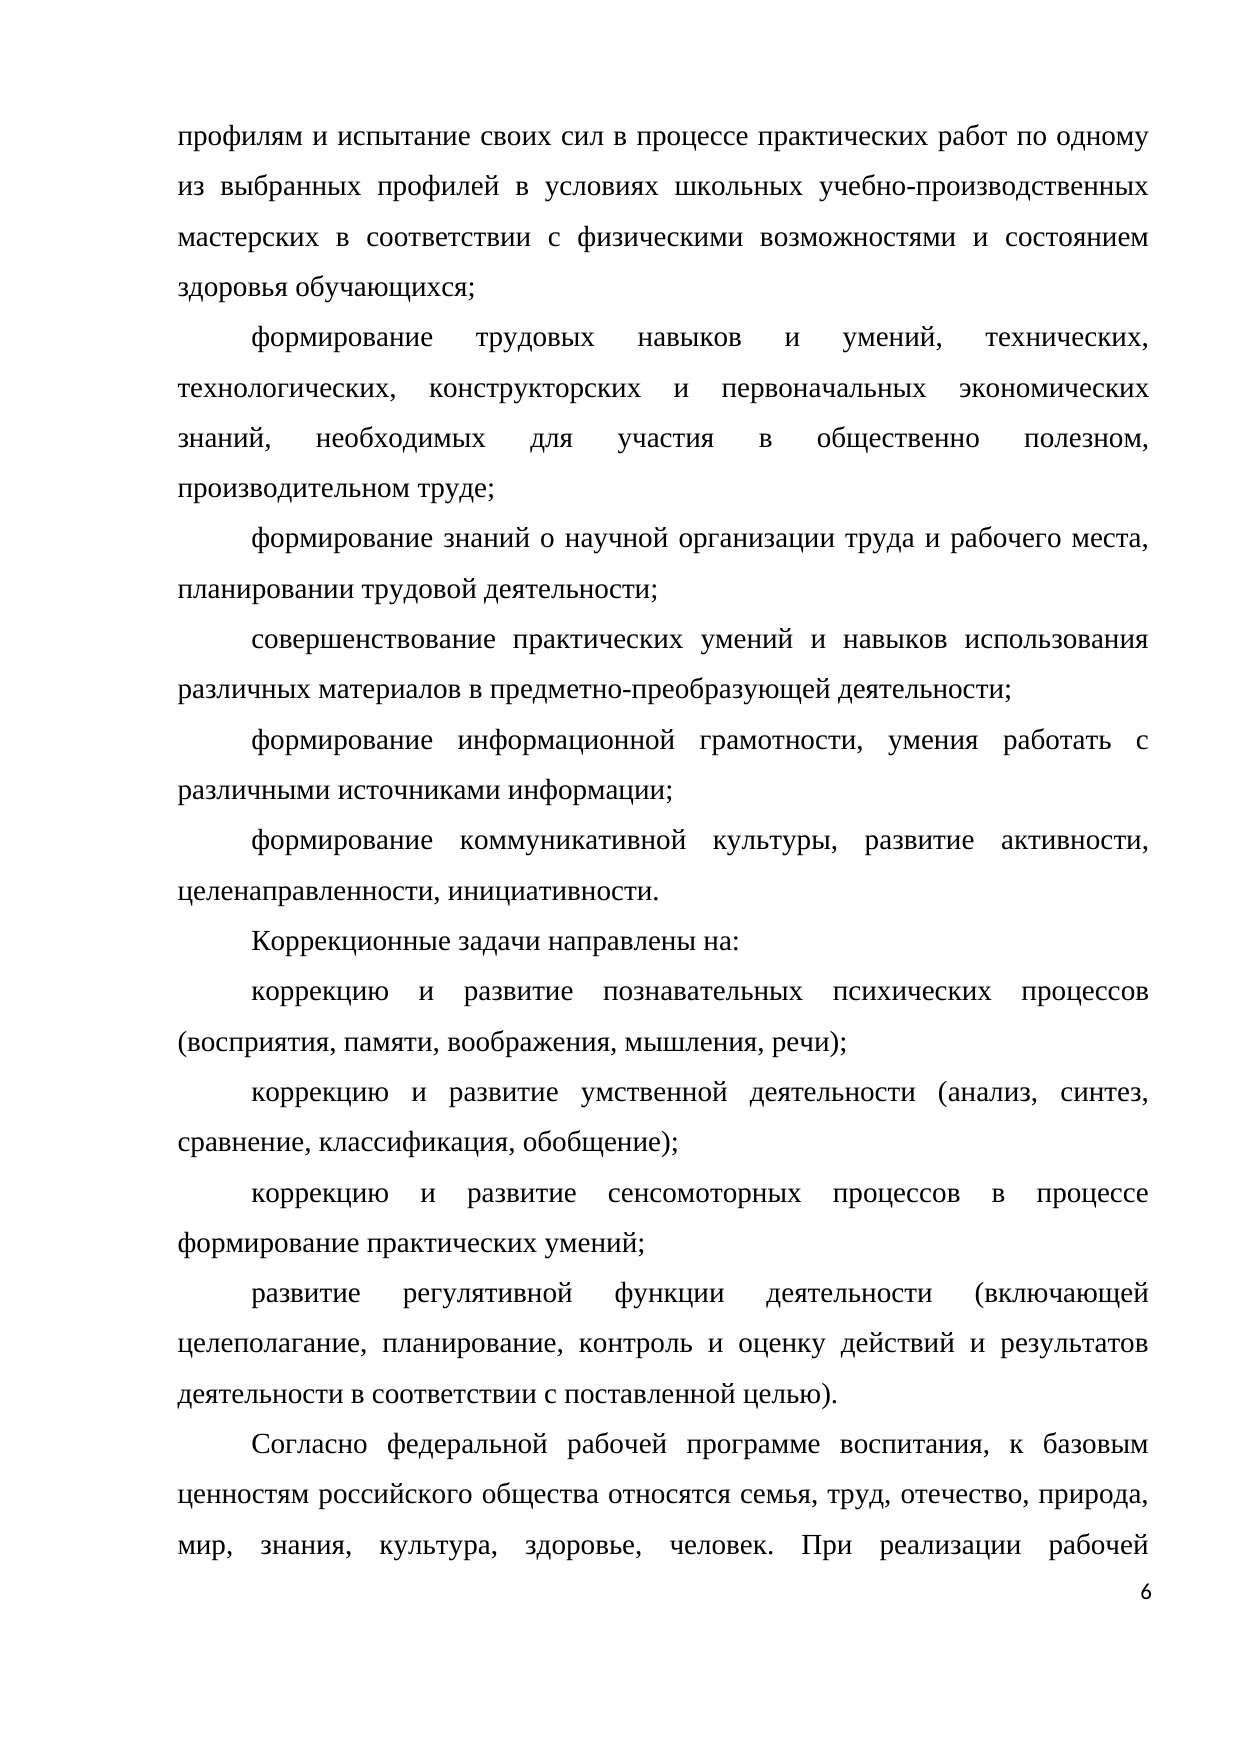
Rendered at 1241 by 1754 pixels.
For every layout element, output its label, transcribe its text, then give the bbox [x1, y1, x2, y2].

text формирование коммуникативной культуры, развитие активности, целенаправленности, инициативности. [177, 822, 1149, 906]
text формирование трудовых навыков и умений, технических, технологических, конструкторских и первоначальных экономических знаний, необходимых для участия в общественно полезном, производительном труде; [177, 319, 1149, 504]
text формирование информационной грамотности, умения работать с различными источниками информации; [177, 722, 1149, 806]
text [177, 1426, 1149, 1560]
text коррекцию и развитие умственной деятельности (анализ, синтез, сравнение, классификация, обобщение); [177, 1074, 1149, 1158]
text коррекцию и развитие познавательных психических процессов (восприятия, памяти, воображения, мышления, речи); [177, 973, 1149, 1057]
text совершенствование практических умений и навыков использования различных материалов в предметно-преобразующей деятельности; [177, 621, 1149, 705]
text формирование знаний о научной организации труда и рабочего места, планировании трудовой деятельности; [177, 521, 1149, 604]
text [177, 118, 1149, 303]
text развитие регулятивной функции деятельности (включающей целеполагание, планирование, контроль и оценку действий и результатов деятельности в соответствии с поставленной целью). [177, 1275, 1149, 1409]
text коррекцию и развитие сенсомоторных процессов в процессе формирование практических умений; [177, 1175, 1149, 1258]
text Коррекционные задачи направлены на: [177, 923, 1152, 957]
